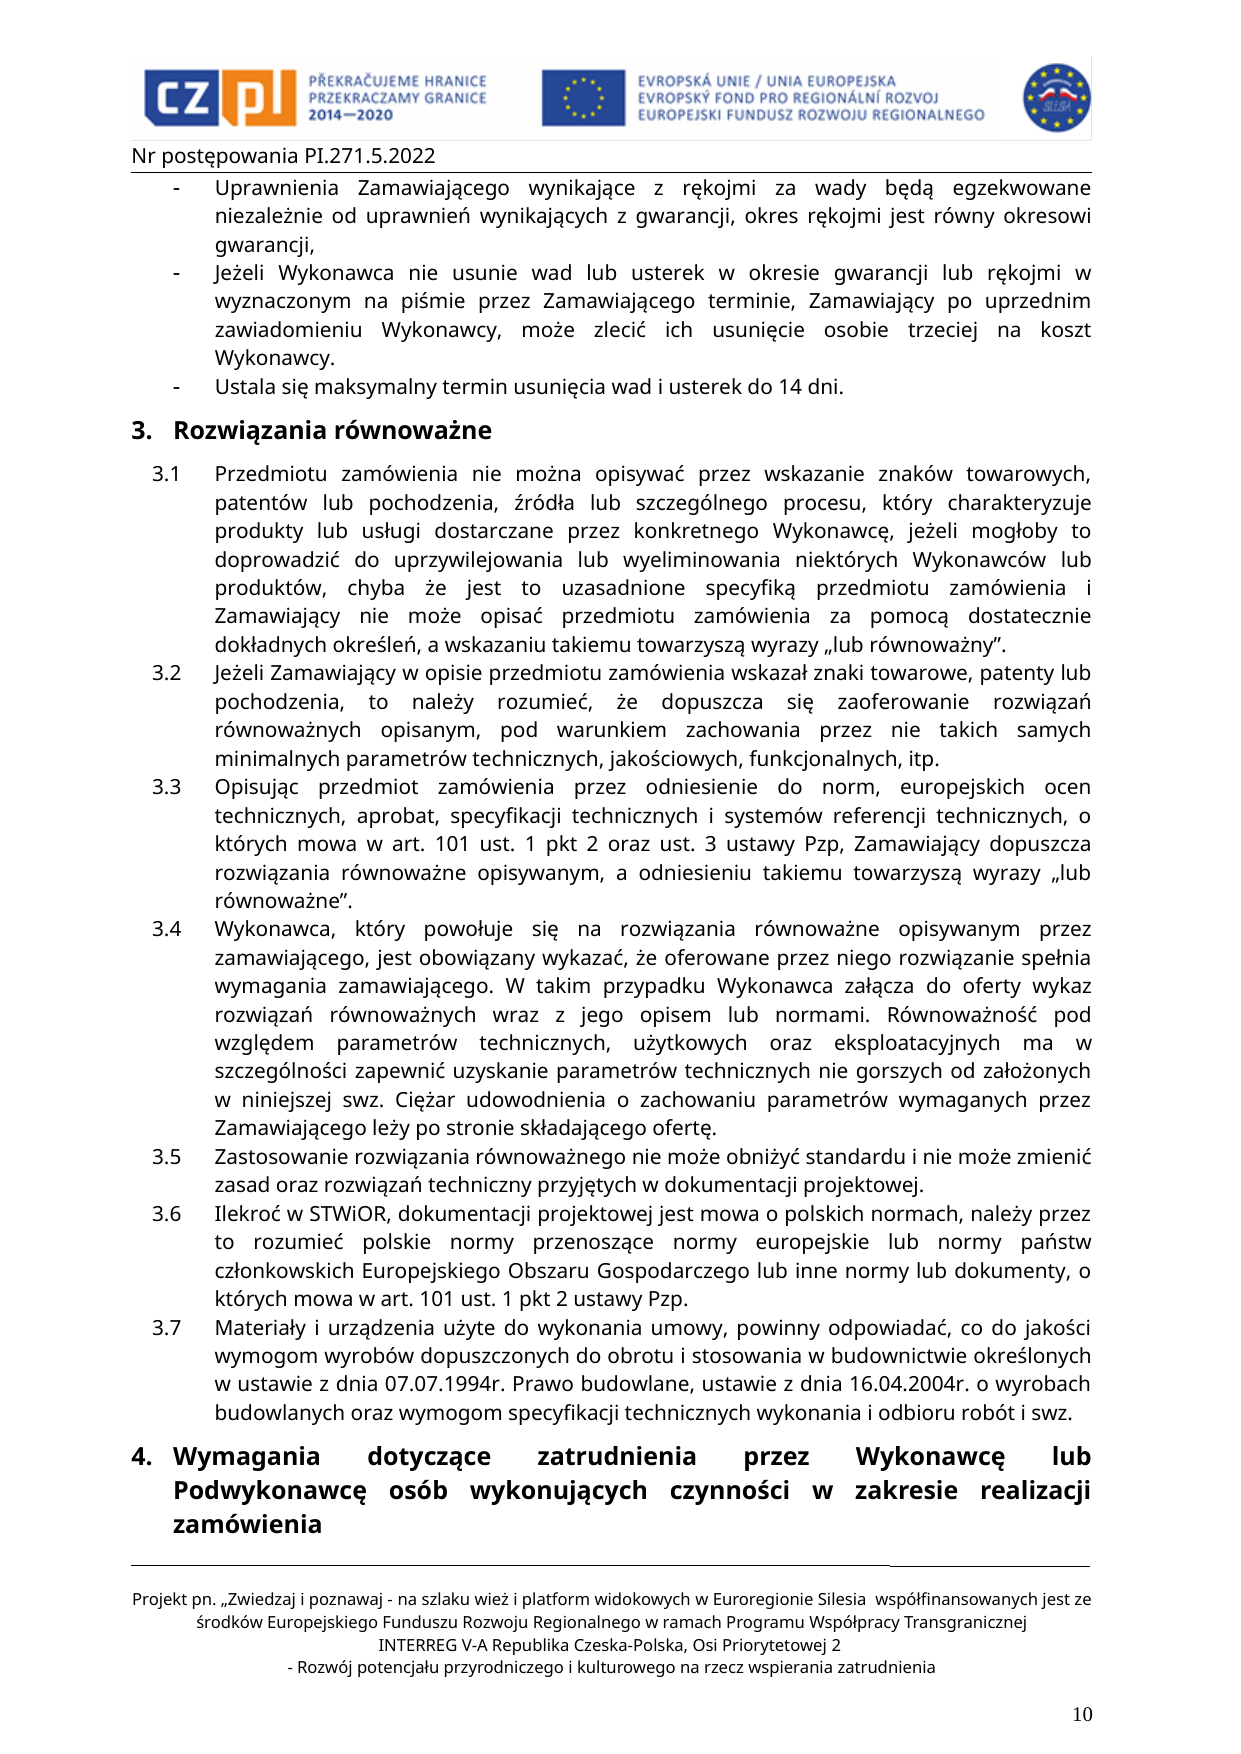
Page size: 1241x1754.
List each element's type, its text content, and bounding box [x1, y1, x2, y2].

subtitle Wymagania dotyczące zatrudnienia przez Wykonawcę lub Podwykonawcę osób wykonujących czynności w zakresie realizacji zamówienia [131, 1439, 1092, 1541]
list Materiały i urządzenia użyte do wykonania umowy, powinny odpowiadać, co do jakości wymogom wyrobów dopuszczonych do obrotu i stosowania w budownictwie określonych w ustawie z dnia 07.07.1994r. Prawo budowlane, ustawie z dnia 16.04.2004r. o wyrobach budowlanych oraz wymogom specyfikacji technicznych wykonania i odbioru robót i swz. [152, 1313, 1092, 1426]
list Przedmiotu zamówienia nie można opisywać przez wskazanie znaków towarowych, patentów lub pochodzenia, źródła lub szczególnego procesu, który charakteryzuje produkty lub usługi dostarczane przez konkretnego Wykonawcę, jeżeli mogłoby to doprowadzić do uprzywilejowania lub wyeliminowania niektórych Wykonawców lub produktów, chyba że jest to uzasadnione specyfiką przedmiotu zamówienia i Zamawiający nie może opisać przedmiotu zamówienia za pomocą dostatecznie dokładnych określeń, a wskazaniu takiemu towarzyszą wyrazy „lub równoważny”. [152, 459, 1092, 658]
list Uprawnienia Zamawiającego wynikające z rękojmi za wady będą egzekwowane niezależnie od uprawnień wynikających z gwarancji, okres rękojmi jest równy okresowi gwarancji, [173, 173, 1092, 258]
list Opisując przedmiot zamówienia przez odniesienie do norm, europejskich ocen technicznych, aprobat, specyfikacji technicznych i systemów referencji technicznych, o których mowa w art. 101 ust. 1 pkt 2 oraz ust. 3 ustawy Pzp, Zamawiający dopuszcza rozwiązania równoważne opisywanym, a odniesieniu takiemu towarzyszą wyrazy „lub równoważne”. [152, 772, 1092, 914]
list Ilekroć w STWiOR, dokumentacji projektowej jest mowa o polskich normach, należy przez to rozumieć polskie normy przenoszące normy europejskie lub normy państw członkowskich Europejskiego Obszaru Gospodarczego lub inne normy lub dokumenty, o których mowa w art. 101 ust. 1 pkt 2 ustawy Pzp. [152, 1199, 1092, 1313]
picture [131, 56, 1093, 142]
list Wykonawca, który powołuje się na rozwiązania równoważne opisywanym przez zamawiającego, jest obowiązany wykazać, że oferowane przez niego rozwiązanie spełnia wymagania zamawiającego. W takim przypadku Wykonawca załącza do oferty wykaz rozwiązań równoważnych wraz z jego opisem lub normami. Równoważność pod względem parametrów technicznych, użytkowych oraz eksploatacyjnych ma w szczególności zapewnić uzyskanie parametrów technicznych nie gorszych od założonych w niniejszej swz. Ciężar udowodnienia o zachowaniu parametrów wymaganych przez Zamawiającego leży po stronie składającego ofertę. [152, 914, 1092, 1142]
list Jeżeli Wykonawca nie usunie wad lub usterek w okresie gwarancji lub rękojmi w wyznaczonym na piśmie przez Zamawiającego terminie, Zamawiający po uprzednim zawiadomieniu Wykonawcy, może zlecić ich usunięcie osobie trzeciej na koszt Wykonawcy. [173, 258, 1092, 372]
list Jeżeli Zamawiający w opisie przedmiotu zamówienia wskazał znaki towarowe, patenty lub pochodzenia, to należy rozumieć, że dopuszcza się zaoferowanie rozwiązań równoważnych opisanym, pod warunkiem zachowania przez nie takich samych minimalnych parametrów technicznych, jakościowych, funkcjonalnych, itp. [152, 658, 1092, 772]
list Ustala się maksymalny termin usunięcia wad i usterek do 14 dni. [173, 372, 1092, 400]
subtitle Rozwiązania równoważne [131, 413, 1092, 447]
list Zastosowanie rozwiązania równoważnego nie może obniżyć standardu i nie może zmienić zasad oraz rozwiązań techniczny przyjętych w dokumentacji projektowej. [152, 1142, 1092, 1199]
